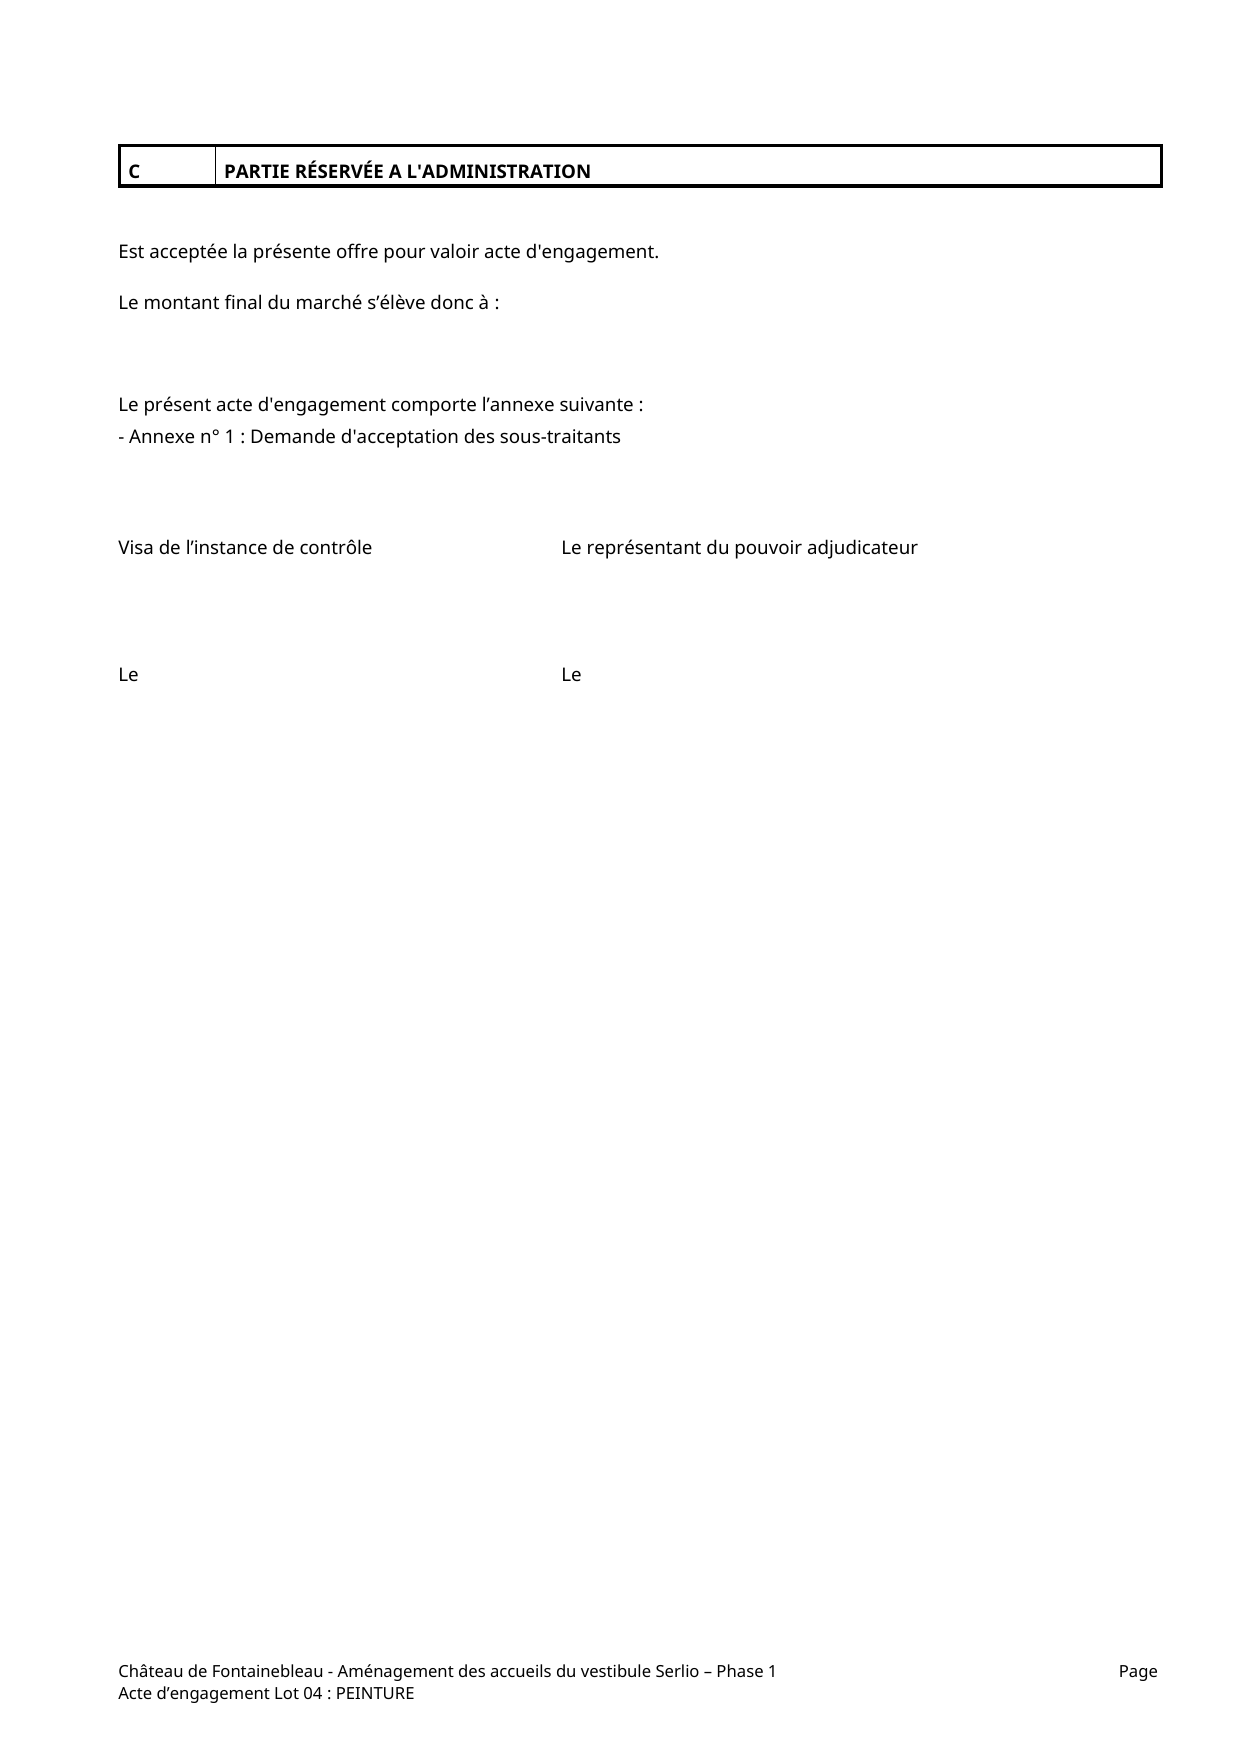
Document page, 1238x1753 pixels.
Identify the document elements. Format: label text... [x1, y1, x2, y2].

text Le Le [118, 662, 1137, 687]
text Le présent acte d'engagement comporte l’annexe suivante : [118, 392, 1169, 417]
text Le montant final du marché s’élève donc à : [118, 289, 1169, 315]
text Est acceptée la présente offre pour valoir acte d'engagement. [118, 238, 1169, 264]
table_header PARTIE RÉSERVÉE A L'ADMINISTRATION [216, 147, 1160, 184]
table_header C [121, 147, 215, 184]
text - Annexe n° 1 : Demande d'acceptation des sous-traitants [118, 423, 1169, 449]
text Visa de l’instance de contrôle Le représentant du pouvoir adjudicateur [118, 534, 1137, 559]
